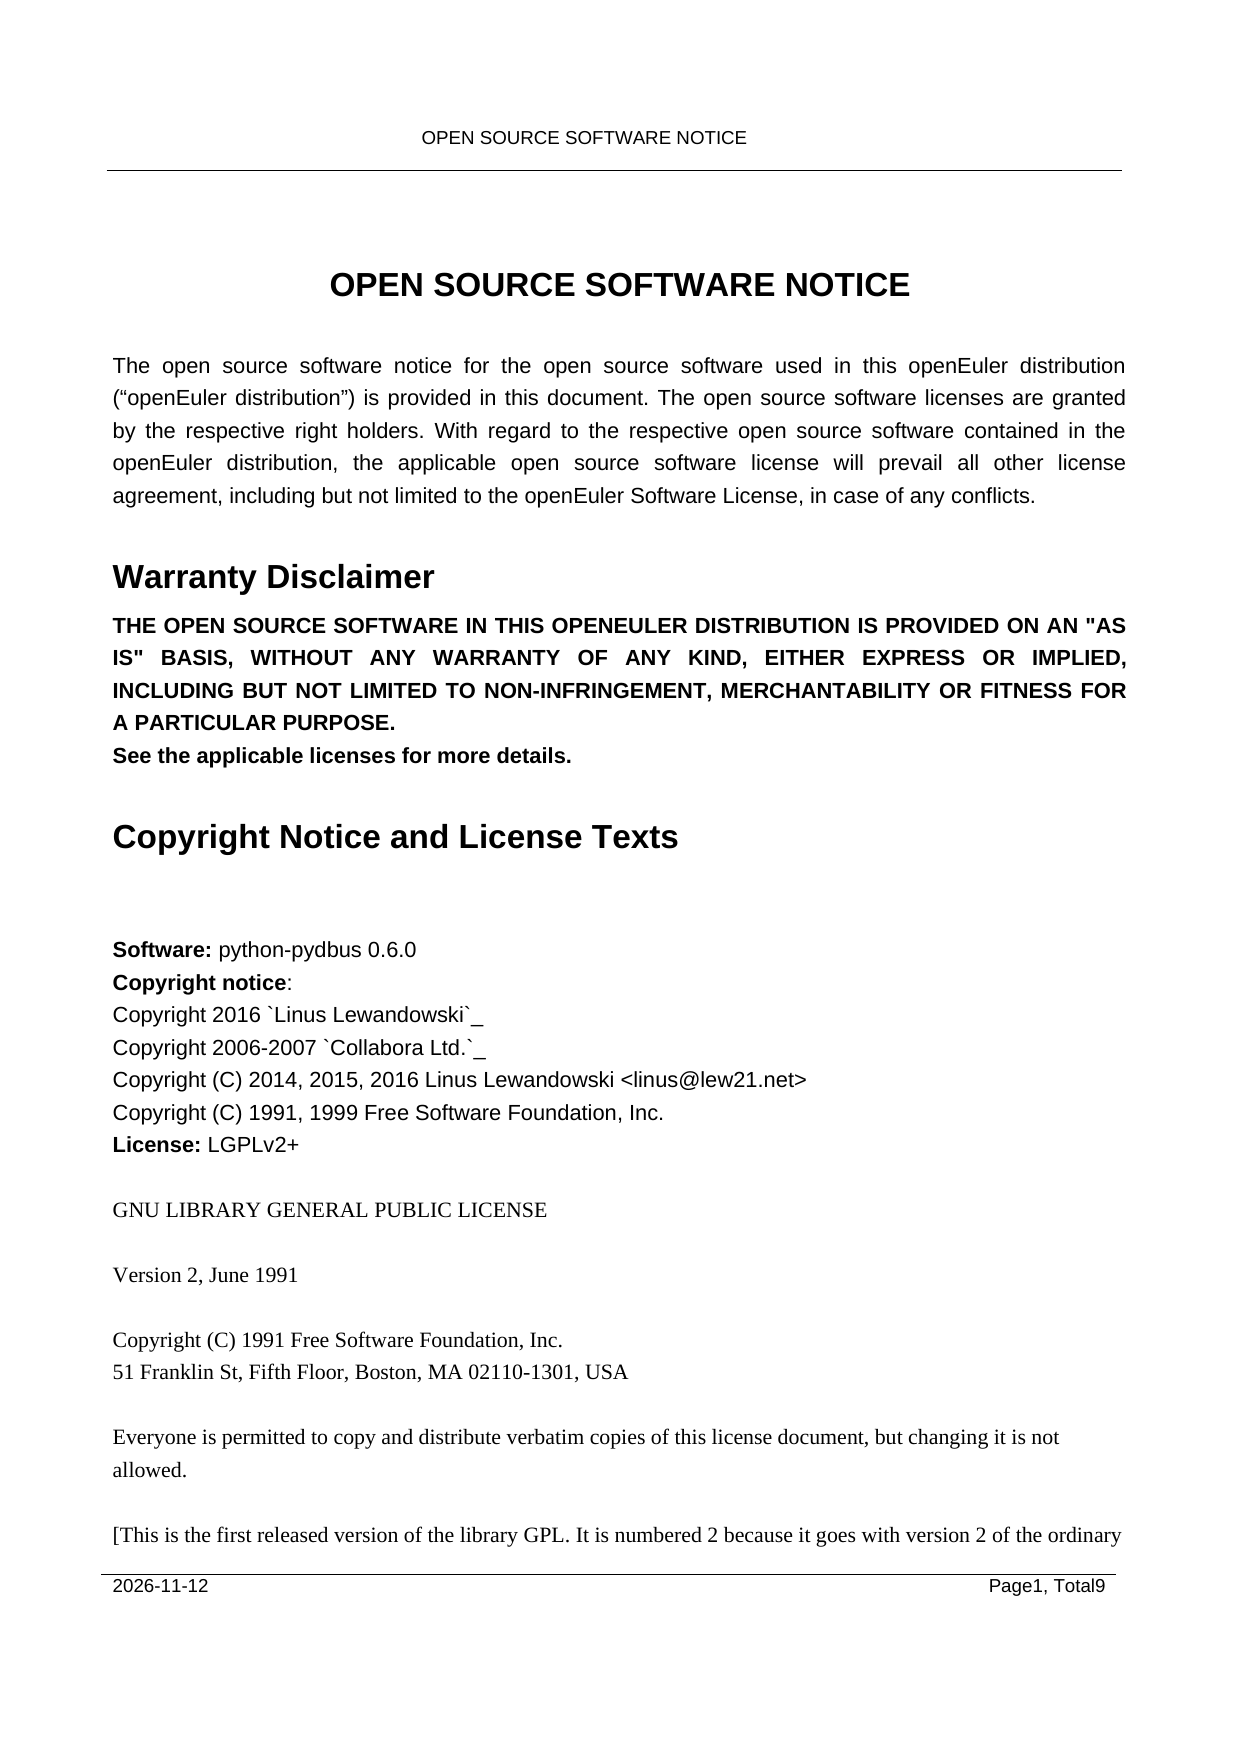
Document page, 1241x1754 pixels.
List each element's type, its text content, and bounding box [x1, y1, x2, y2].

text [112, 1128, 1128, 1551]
text Copyright Notice and License Texts [112, 804, 1128, 869]
text Copyright notice: [112, 966, 1128, 998]
text Copyright (C) 2014, 2015, 2016 Linus Lewandowski <linus@lew21.net> [112, 1063, 1128, 1096]
text Copyright 2006-2007 `Collabora Ltd.`_ [112, 1031, 1128, 1063]
text THE OPEN SOURCE SOFTWARE IN THIS OPENEULER DISTRIBUTION IS PROVIDED ON AN "AS IS" BASIS, WITHOUT ANY WARRANTY OF ANY KIND, EITHER EXPRESS OR IMPLIED, INCLUDING BUT NOT LIMITED TO NON-INFRINGEMENT, MERCHANTABILITY OR FITNESS FOR A PARTICULAR PURPOSE. See the applicable licenses for more details. [112, 609, 1128, 771]
text OPEN SOURCE SOFTWARE NOTICE [112, 251, 1128, 316]
text Copyright 2016 `Linus Lewandowski`_ [112, 998, 1128, 1031]
text Software: python-pydbus 0.6.0 [112, 933, 1128, 966]
text The open source software notice for the open source software used in this openEuler distribution (“openEuler distribution”) is provided in this document. The open source software licenses are granted by the respective right holders. With regard to the respective open source software contained in the openEuler distribution, the applicable open source software license will prevail all other license agreement, including but not limited to the openEuler Software License, in case of any conflicts. [112, 349, 1128, 511]
text Copyright (C) 1991, 1999 Free Software Foundation, Inc. [112, 1096, 1128, 1128]
text Warranty Disclaimer [112, 544, 1128, 609]
